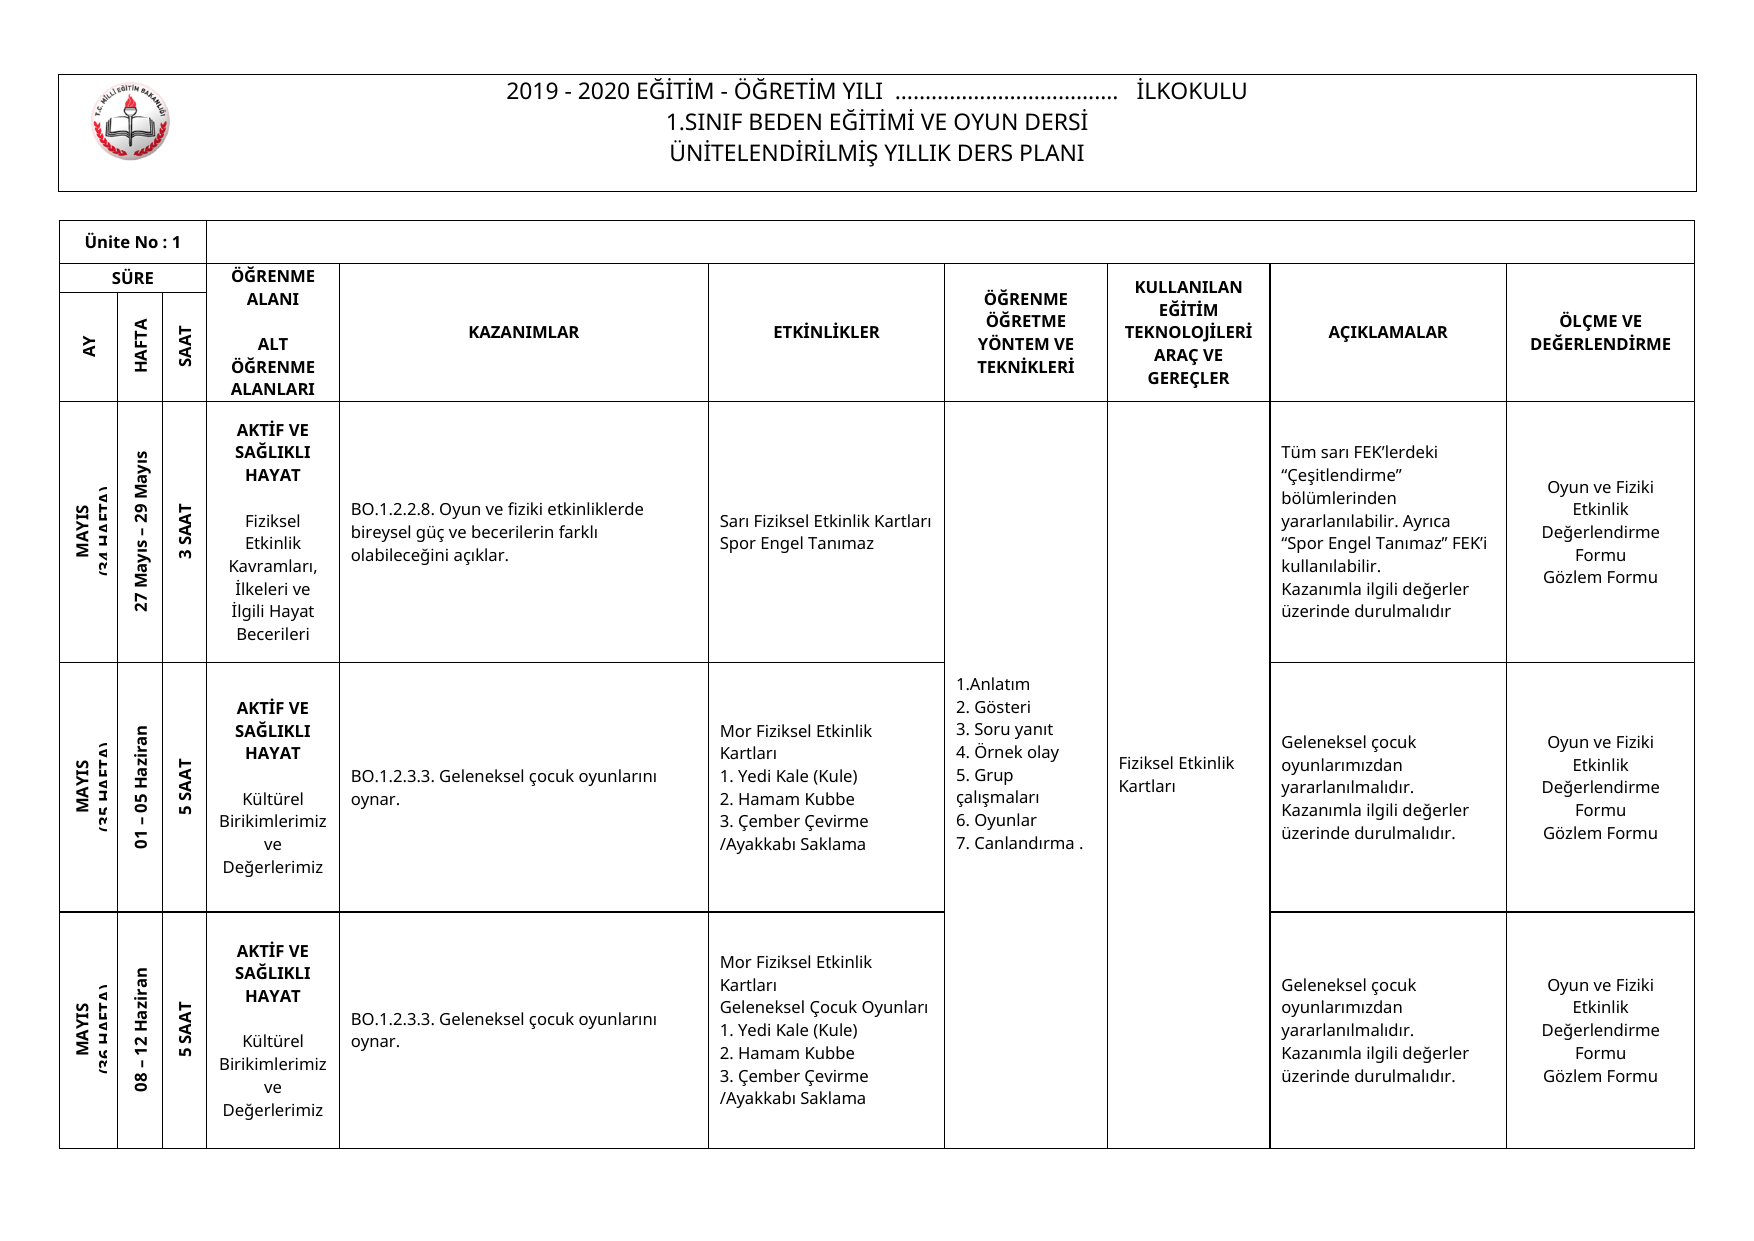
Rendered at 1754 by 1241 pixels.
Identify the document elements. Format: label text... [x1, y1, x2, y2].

table_header [207, 221, 1694, 263]
picture [85, 77, 175, 167]
table_cell Tüm sarı FEK’lerdeki “Çeşitlendirme” bölümlerinden yararlanılabilir. Ayrıca “Spor Engel Tanımaz” FEK’i kullanılabilir. Kazanımla ilgili değerler üzerinde durulmalıdır [1271, 402, 1506, 662]
table_header Ünite No : 1 [60, 221, 206, 263]
table_cell MAYIS (36.HAFTA) [60, 913, 117, 1148]
table_cell SAAT [163, 293, 206, 401]
table_cell 08 – 12 Haziran [118, 913, 162, 1148]
table_cell AKTİF VE SAĞLIKLI HAYAT Fiziksel Etkinlik Kavramları, İlkeleri ve İlgili Hayat Becerileri [207, 402, 339, 662]
table_cell 1.Anlatım 2. Gösteri 3. Soru yanıt 4. Örnek olay 5. Grup çalışmaları 6. Oyunlar 7. Canlandırma . [945, 402, 1107, 1148]
table_cell Geleneksel çocuk oyunlarımızdan yararlanılmalıdır. Kazanımla ilgili değerler üzerinde durulmalıdır. [1271, 663, 1506, 911]
table_cell MAYIS (35.HAFTA) [60, 663, 117, 911]
table_cell Oyun ve Fiziki Etkinlik Değerlendirme Formu Gözlem Formu [1507, 913, 1694, 1148]
table_cell ETKİNLİKLER [709, 264, 944, 401]
table_cell 5 SAAT [163, 663, 206, 911]
table_cell ÖĞRENME ÖĞRETME YÖNTEM VE TEKNİKLERİ [945, 264, 1107, 401]
table_cell KULLANILAN EĞİTİM TEKNOLOJİLERİ ARAÇ VE GEREÇLER [1108, 264, 1269, 401]
table_cell AÇIKLAMALAR [1271, 264, 1506, 401]
table_cell Sarı Fiziksel Etkinlik Kartları Spor Engel Tanımaz [709, 402, 944, 662]
table_cell Mor Fiziksel Etkinlik Kartları 1. Yedi Kale (Kule) 2. Hamam Kubbe 3. Çember Çevirme /Ayakkabı Saklama [709, 663, 944, 911]
table_cell MAYIS (34.HAFTA) [60, 402, 117, 662]
table_cell AY [60, 293, 117, 401]
table_cell HAFTA [118, 293, 162, 401]
table_cell 27 Mayıs – 29 Mayıs [118, 402, 162, 662]
table_cell 01 – 05 Haziran [118, 663, 162, 911]
table_cell 3 SAAT [163, 402, 206, 662]
table_cell BO.1.2.2.8. Oyun ve fiziki etkinliklerde bireysel güç ve becerilerin farklı olabileceğini açıklar. [340, 402, 708, 662]
table_cell Mor Fiziksel Etkinlik Kartları Geleneksel Çocuk Oyunları 1. Yedi Kale (Kule) 2. Hamam Kubbe 3. Çember Çevirme /Ayakkabı Saklama [709, 913, 944, 1148]
table_cell Fiziksel Etkinlik Kartları [1108, 402, 1269, 1148]
table_cell 5 SAAT [163, 913, 206, 1148]
table_cell Oyun ve Fiziki Etkinlik Değerlendirme Formu Gözlem Formu [1507, 663, 1694, 911]
table_cell Oyun ve Fiziki Etkinlik Değerlendirme Formu Gözlem Formu [1507, 402, 1694, 662]
table_cell BO.1.2.3.3. Geleneksel çocuk oyunlarını oynar. [340, 663, 708, 911]
table_cell Geleneksel çocuk oyunlarımızdan yararlanılmalıdır. Kazanımla ilgili değerler üzerinde durulmalıdır. [1271, 913, 1506, 1148]
table_cell SÜRE [60, 264, 206, 292]
table_cell AKTİF VE SAĞLIKLI HAYAT Kültürel Birikimlerimiz ve Değerlerimiz [207, 913, 339, 1148]
table_cell AKTİF VE SAĞLIKLI HAYAT Kültürel Birikimlerimiz ve Değerlerimiz [207, 663, 339, 911]
table_cell ÖĞRENME ALANI ALT ÖĞRENME ALANLARI [207, 264, 339, 401]
table_cell ÖLÇME VE DEĞERLENDİRME [1507, 264, 1694, 401]
table_cell BO.1.2.3.3. Geleneksel çocuk oyunlarını oynar. [340, 913, 708, 1148]
table_cell KAZANIMLAR [340, 264, 708, 401]
